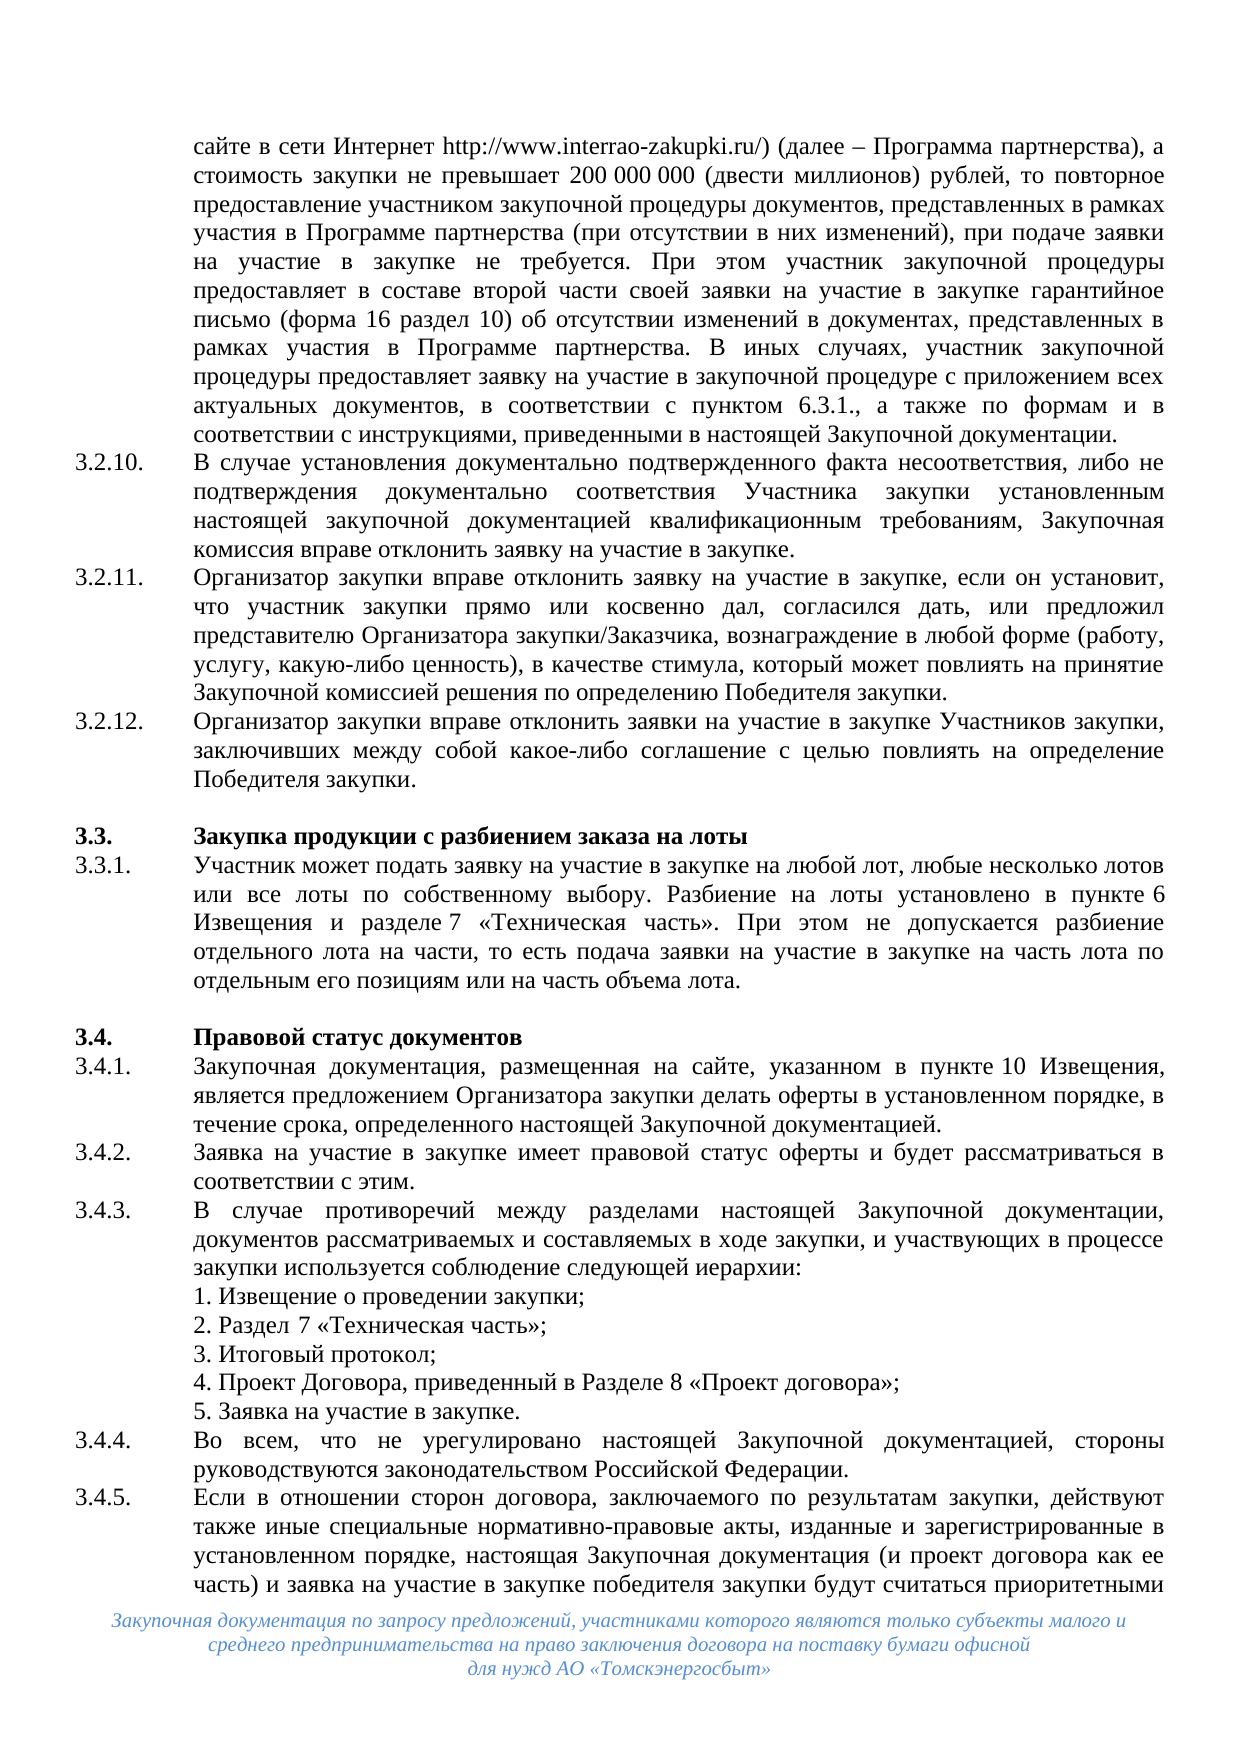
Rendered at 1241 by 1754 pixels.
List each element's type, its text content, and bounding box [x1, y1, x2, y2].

list 4. Проект Договора, приведенный в Разделе 8 «Проект договора»; [193, 1367, 1165, 1396]
list Организатор закупки вправе отклонить заявки на участие в закупке Участников закупки, заключивших между собой какое-либо соглашение с целью повлиять на определение Победителя закупки. [75, 706, 1165, 792]
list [75, 131, 1165, 447]
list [75, 1482, 1165, 1597]
list Правовой статус документов [75, 1022, 1165, 1051]
list Организатор закупки вправе отклонить заявку на участие в закупке, если он установит, что участник закупки прямо или косвенно дал, согласился дать, или предложил представителю Организатора закупки/Заказчика, вознаграждение в любой форме (работу, услугу, какую-либо ценность), в качестве стимула, который может повлиять на принятие Закупочной комиссией решения по определению Победителя закупки. [75, 562, 1165, 706]
list Участник может подать заявку на участие в закупке на любой лот, любые несколько лотов или все лоты по собственному выбору. Разбиение на лоты установлено в пункте 6 Извещения и разделе 7 «Техническая часть». При этом не допускается разбиение отдельного лота на части, то есть подача заявки на участие в закупке на часть лота по отдельным его позициям или на часть объема лота. [75, 850, 1165, 994]
list Заявка на участие в закупке имеет правовой статус оферты и будет рассматриваться в соответствии с этим. [75, 1137, 1165, 1195]
list 2. Раздел 7 «Техническая часть»; [193, 1310, 1165, 1339]
list 3. Итоговый протокол; [193, 1339, 1165, 1367]
list 5. Заявка на участие в закупке. [193, 1396, 1165, 1425]
list Во всем, что не урегулировано настоящей Закупочной документацией, стороны руководствуются законодательством Российской Федерации. [75, 1425, 1165, 1482]
list Закупочная документация, размещенная на сайте, указанном в пункте 10 Извещения, является предложением Организатора закупки делать оферты в установленном порядке, в течение срока, определенного настоящей Закупочной документацией. [75, 1051, 1165, 1137]
list 1. Извещение о проведении закупки; [193, 1281, 1165, 1310]
list Закупка продукции с разбиением заказа на лоты [75, 821, 1165, 850]
list В случае противоречий между разделами настоящей Закупочной документации, документов рассматриваемых и составляемых в ходе закупки, и участвующих в процессе закупки используется соблюдение следующей иерархии: [75, 1195, 1165, 1281]
list В случае установления документально подтвержденного факта несоответствия, либо не подтверждения документально соответствия Участника закупки установленным настоящей закупочной документацией квалификационным требованиям, Закупочная комиссия вправе отклонить заявку на участие в закупке. [75, 447, 1165, 562]
